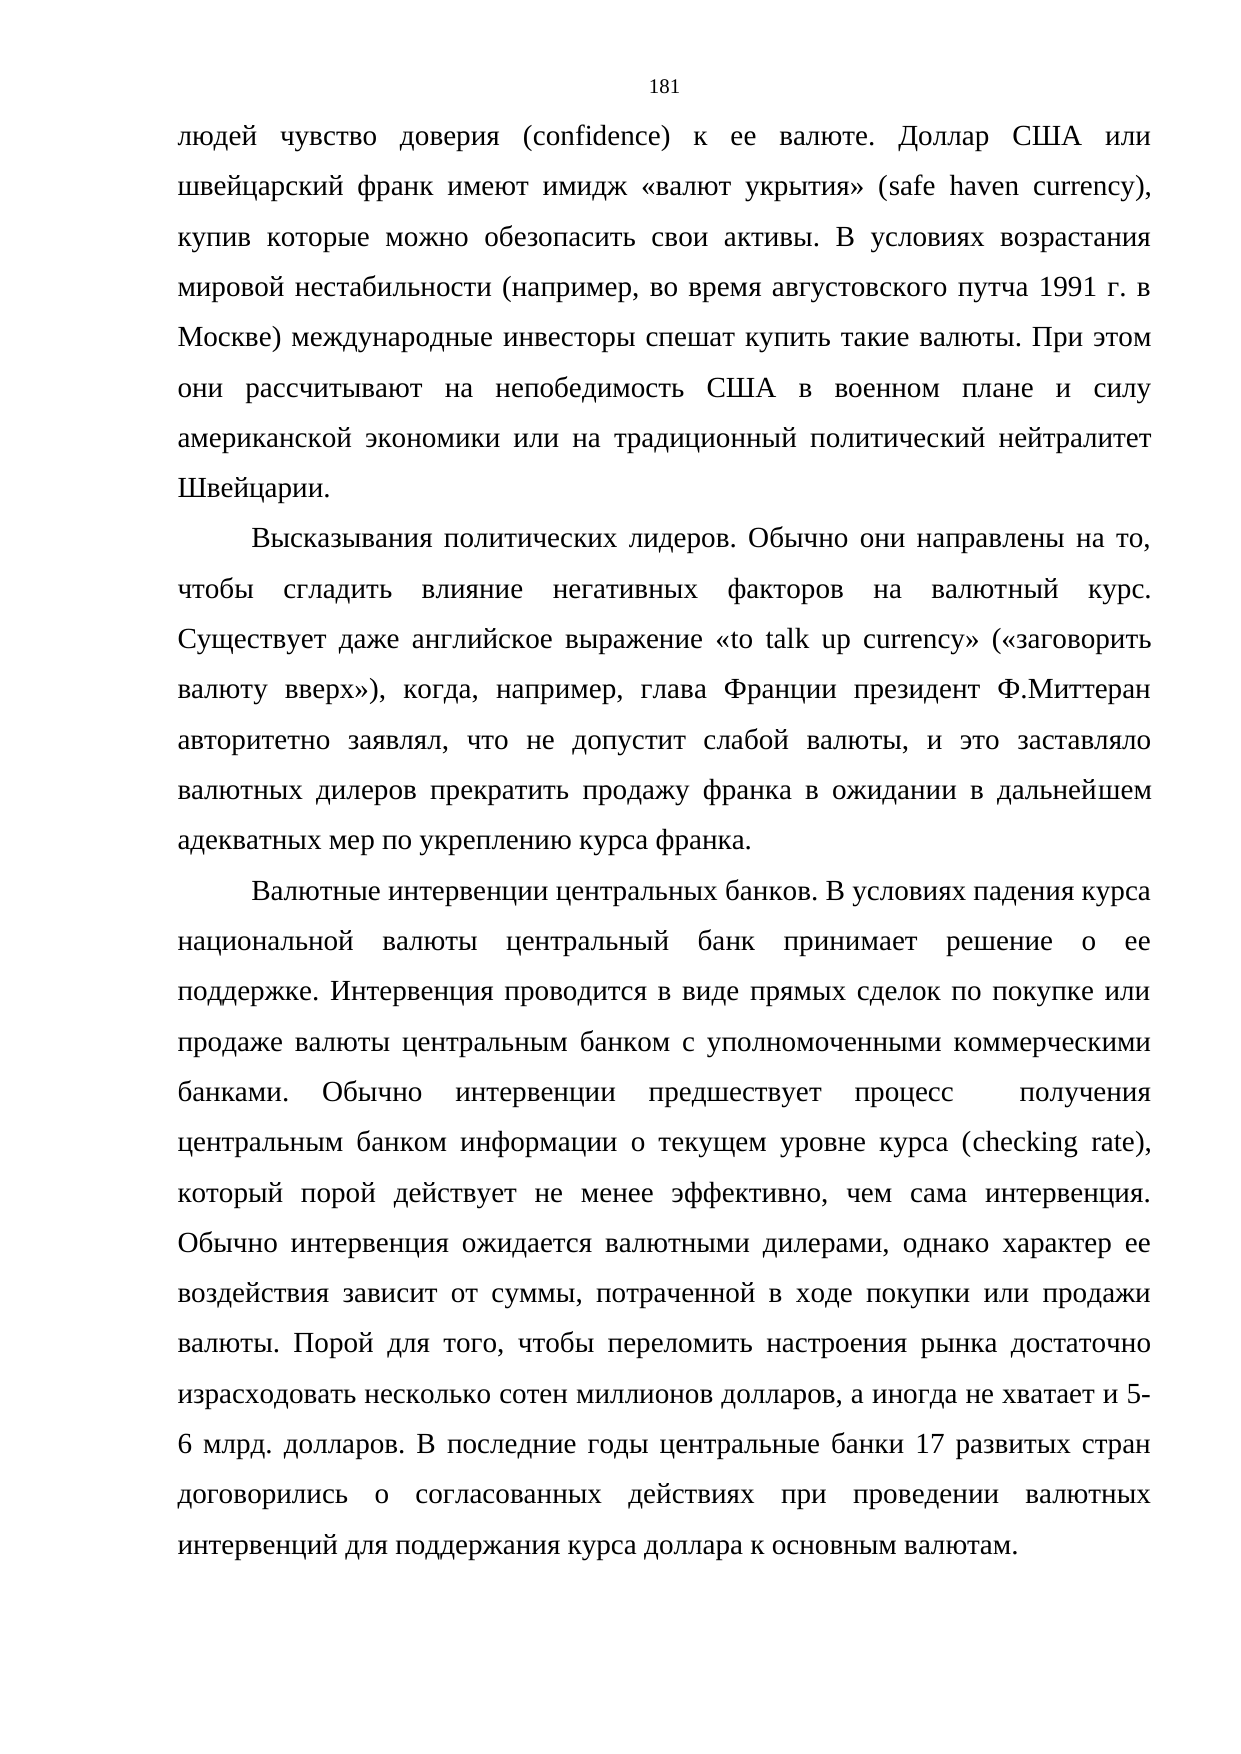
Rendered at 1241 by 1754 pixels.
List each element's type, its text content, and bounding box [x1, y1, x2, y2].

text Высказывания политических лидеров. Обычно они направлены на то, чтобы сгладить влияние негативных факторов на валютный курс. Существует даже английское выражение «to talk up currency» («заговорить валюту вверх»), когда, например, глава Франции президент Ф.Миттеран авторитетно заявлял, что не допустит слабой валюты, и это заставляло валютных дилеров прекратить продажу франка в ожидании в дальнейшем адекватных мер по укреплению курса франка. [177, 521, 1152, 856]
text Валютные интервенции центральных банков. В условиях падения курса национальной валюты центральный банк принимает решение о ее поддержке. Интервенция проводится в виде прямых сделок по покупке или продаже валюты центральным банком с уполномоченными коммерческими банками. Обычно интервенции предшествует процесс получения центральным банком информации о текущем уровне курса (checking rate), который порой действует не менее эффективно, чем сама интервенция. Обычно интервенция ожидается валютными дилерами, однако характер ее воздействия зависит от суммы, потраченной в ходе покупки или продажи валюты. Порой для того, чтобы переломить настроения рынка достаточно израсходовать несколько сотен миллионов долларов, а иногда не хватает и 5-6 млрд. долларов. В последние годы центральные банки 17 развитых стран договорились о согласованных действиях при проведении валютных интервенций для поддержания курса доллара к основным валютам. [177, 873, 1152, 1560]
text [177, 118, 1152, 504]
